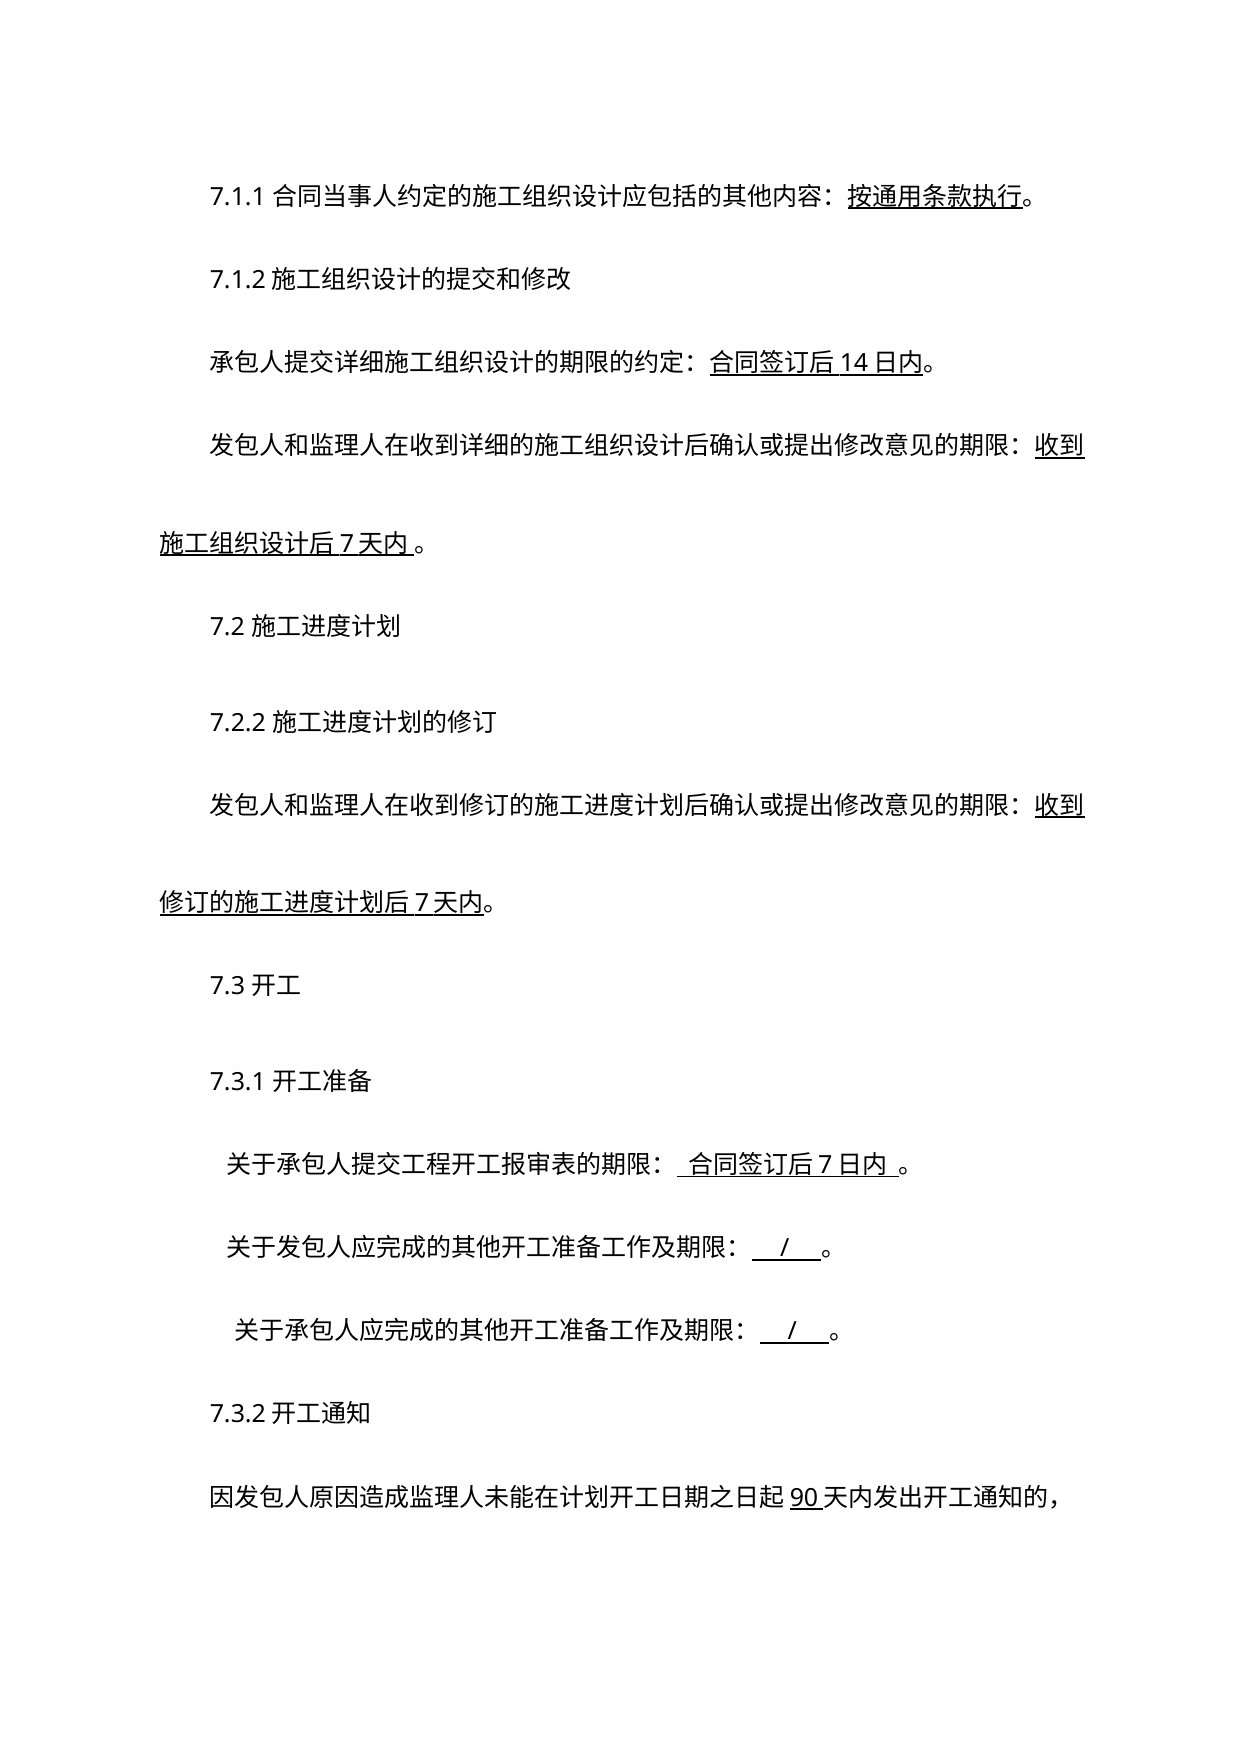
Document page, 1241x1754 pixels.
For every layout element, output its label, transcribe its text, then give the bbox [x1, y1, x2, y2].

text 7.3.2开工通知 [159, 1379, 1093, 1444]
text 发包人和监理人在收到修订的施工进度计划后确认或提出修改意见的期限：收到修订的施工进度计划后7天内。 [159, 771, 1093, 933]
text 关于发包人应完成的其他开工准备工作及期限： / 。 [159, 1213, 1093, 1278]
text 承包人提交详细施工组织设计的期限的约定：合同签订后14日内。 [159, 328, 1093, 393]
text 7.2 施工进度计划 [159, 592, 1093, 657]
text 关于承包人应完成的其他开工准备工作及期限： / 。 [159, 1296, 1093, 1361]
text 7.3 开工 [159, 951, 1093, 1016]
text 7.3.1 开工准备 [159, 1047, 1093, 1112]
text 7.2.2 施工进度计划的修订 [159, 688, 1093, 753]
text 关于承包人提交工程开工报审表的期限： 合同签订后7日内 。 [159, 1130, 1093, 1195]
text 7.1.2施工组织设计的提交和修改 [159, 245, 1093, 310]
text 发包人和监理人在收到详细的施工组织设计后确认或提出修改意见的期限：收到施工组织设计后7天内 。 [159, 411, 1093, 574]
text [159, 1463, 1093, 1528]
text 7.1.1 合同当事人约定的施工组织设计应包括的其他内容：按通用条款执行。 [159, 162, 1093, 227]
